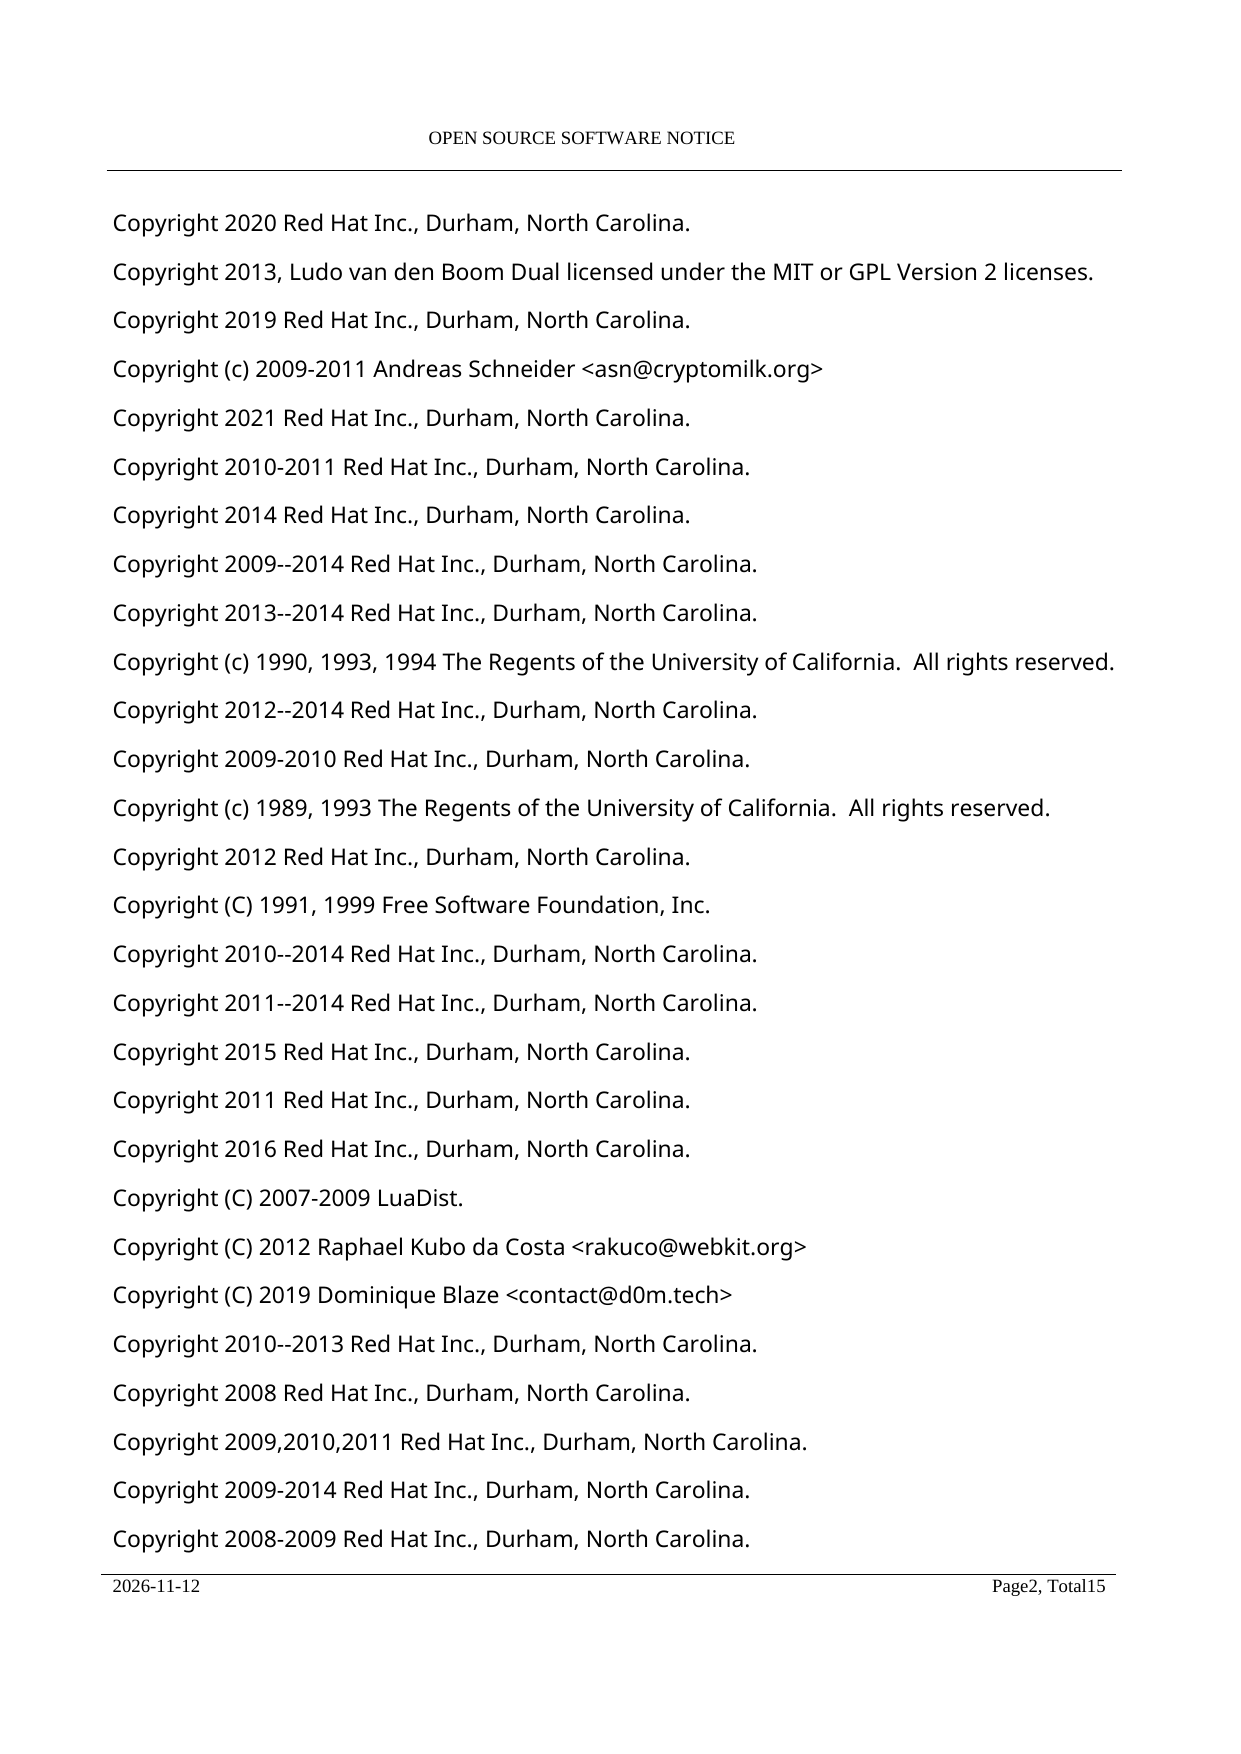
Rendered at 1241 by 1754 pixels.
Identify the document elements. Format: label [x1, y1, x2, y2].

text [112, 206, 1128, 1555]
